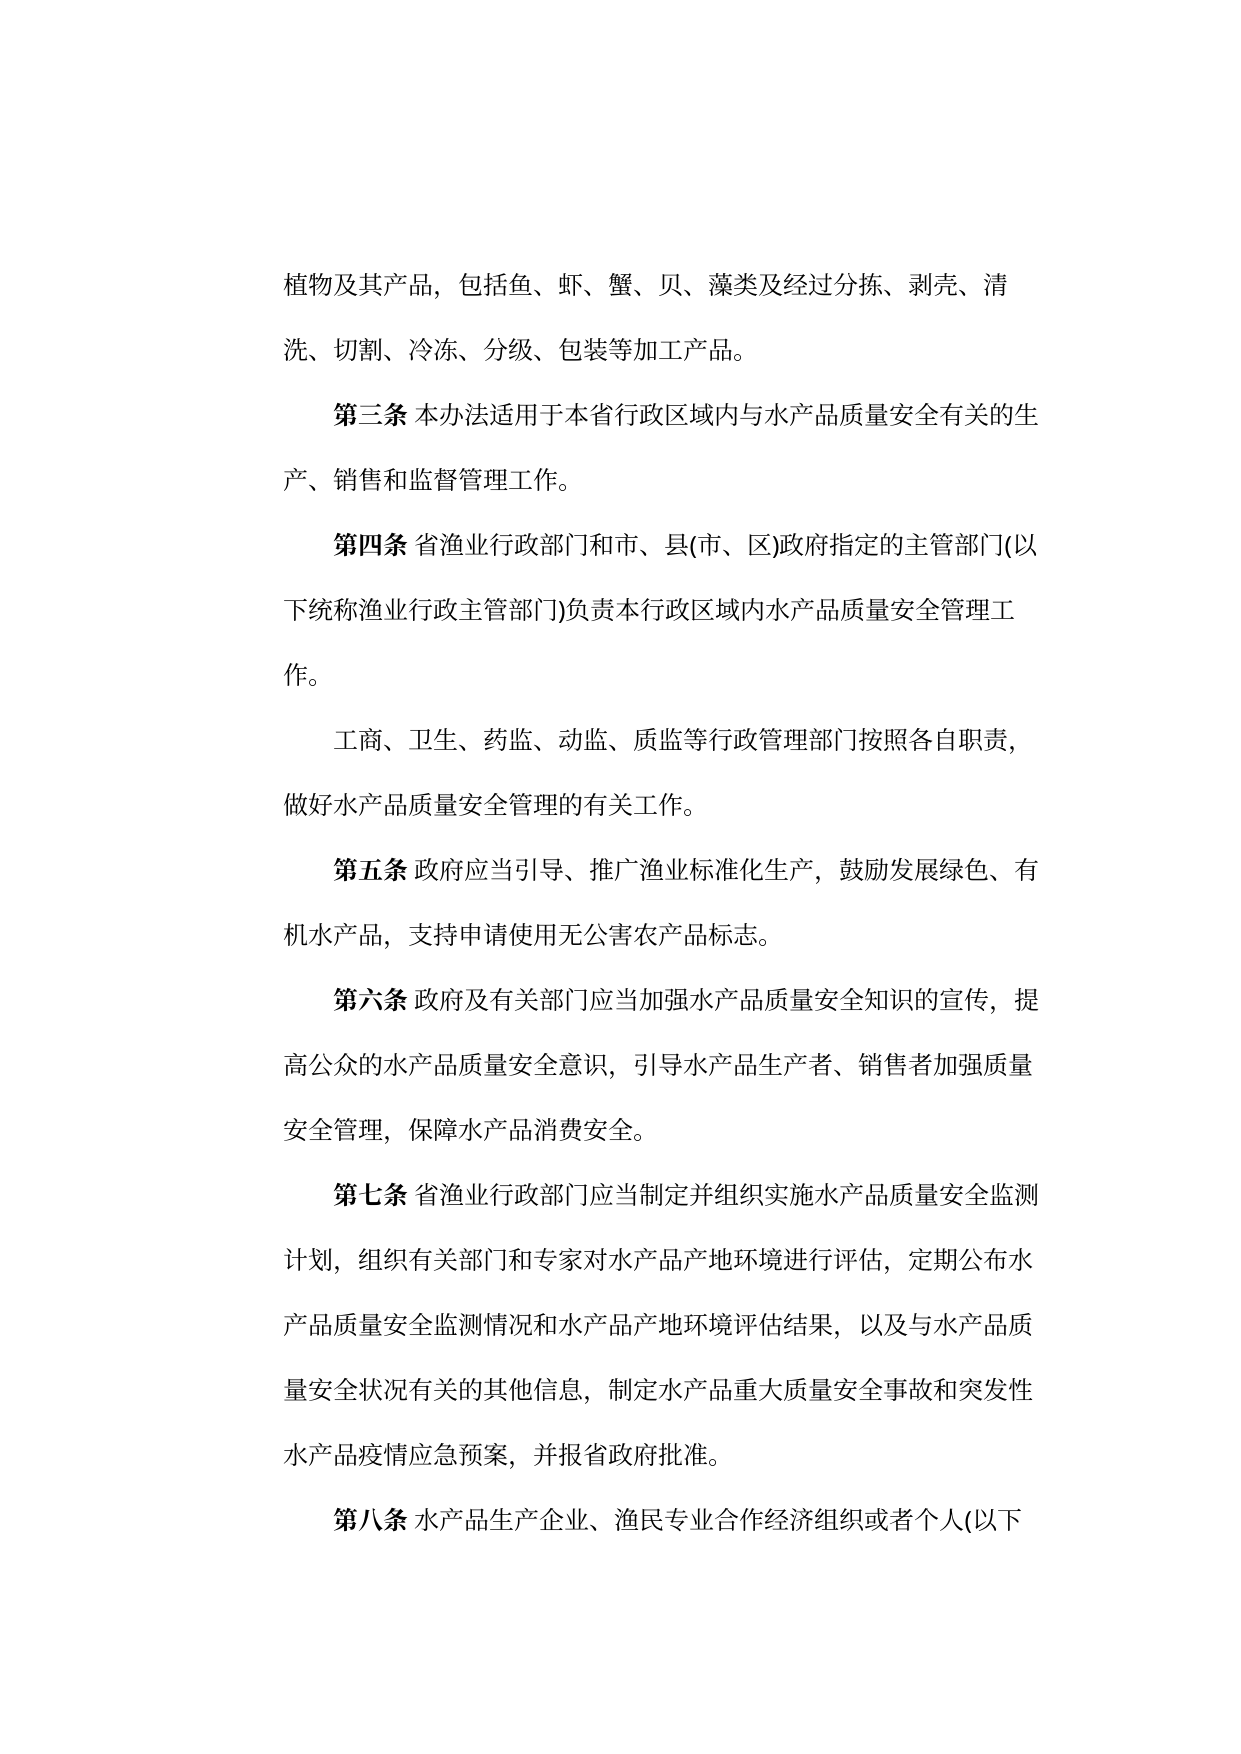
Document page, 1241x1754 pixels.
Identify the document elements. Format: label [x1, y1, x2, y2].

table_cell [150, 162, 1169, 1567]
